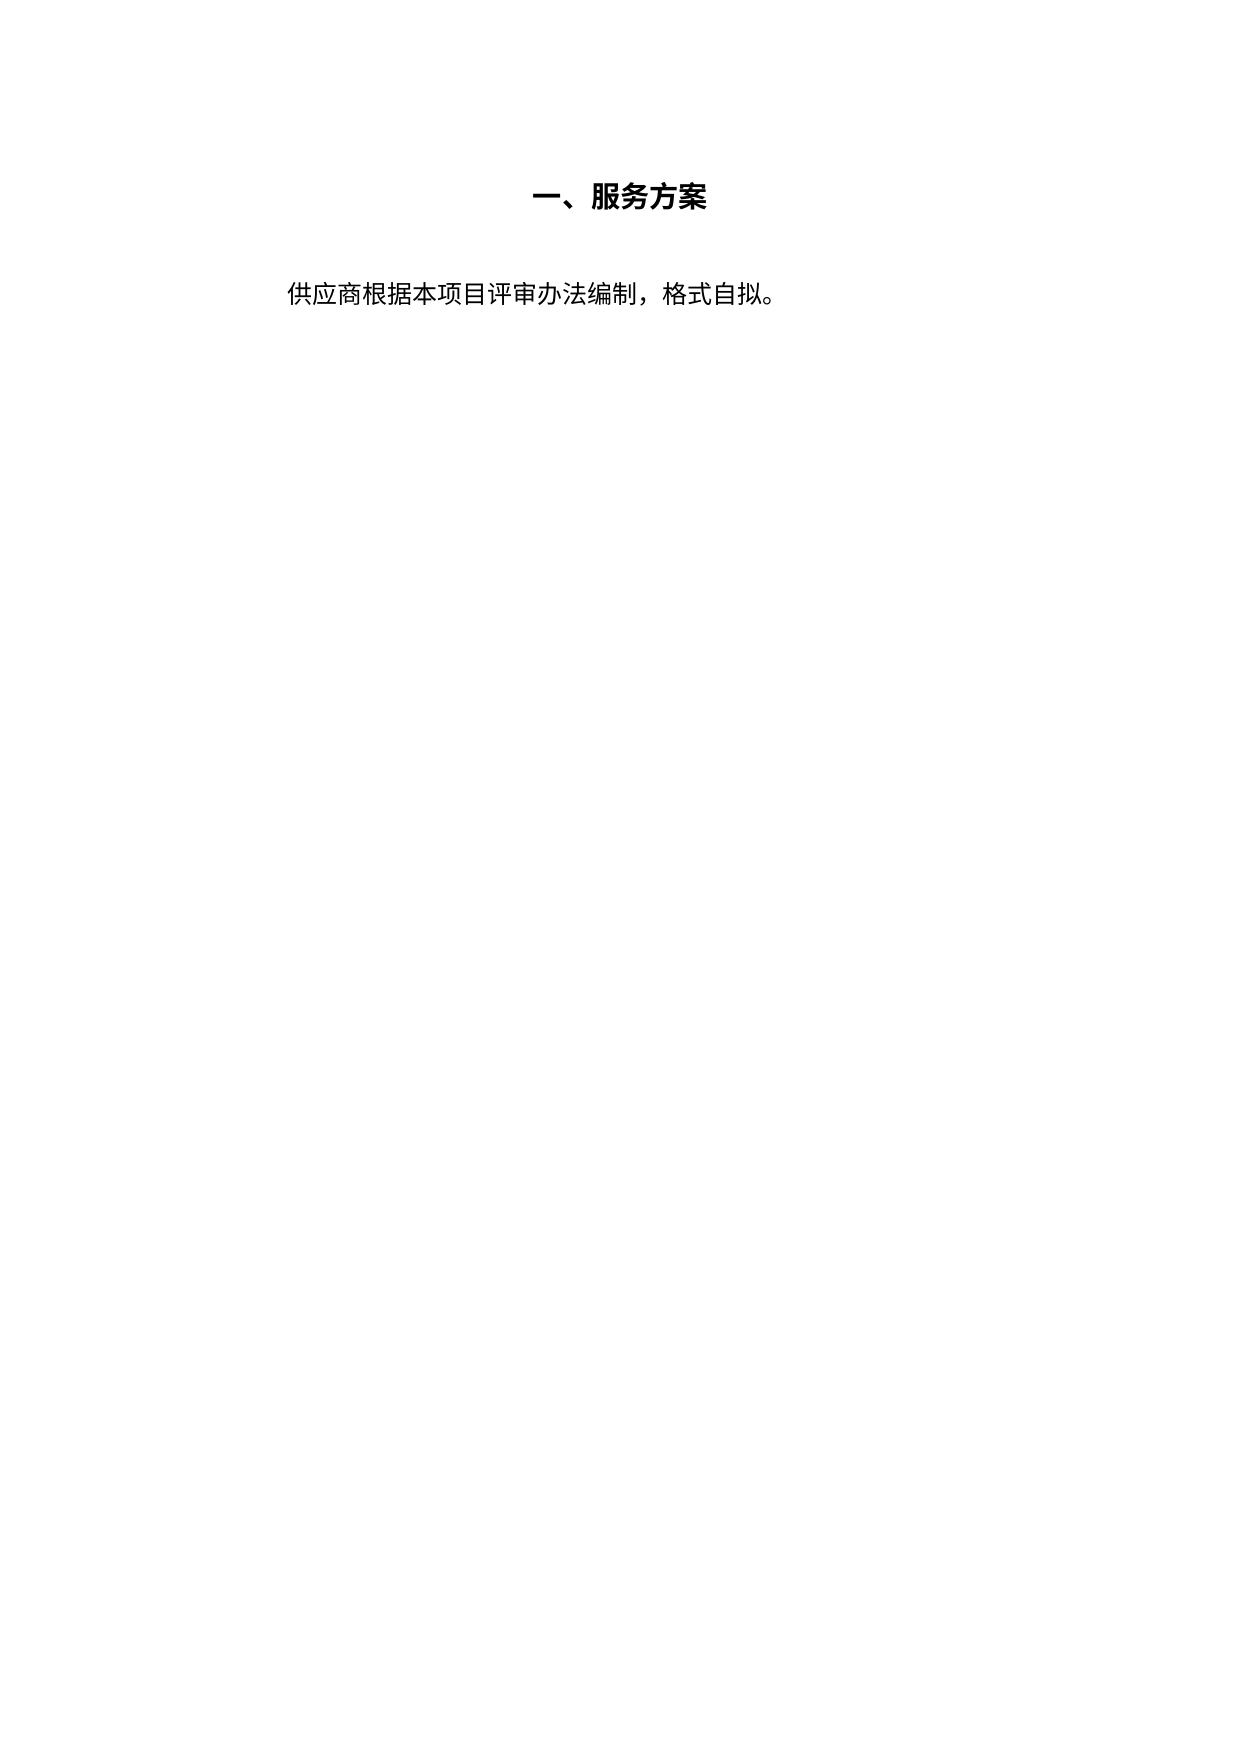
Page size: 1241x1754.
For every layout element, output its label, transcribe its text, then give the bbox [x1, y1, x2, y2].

text 一、服务方案 [187, 162, 1053, 227]
text 供应商根据本项目评审办法编制，格式自拟。 [187, 261, 1053, 326]
